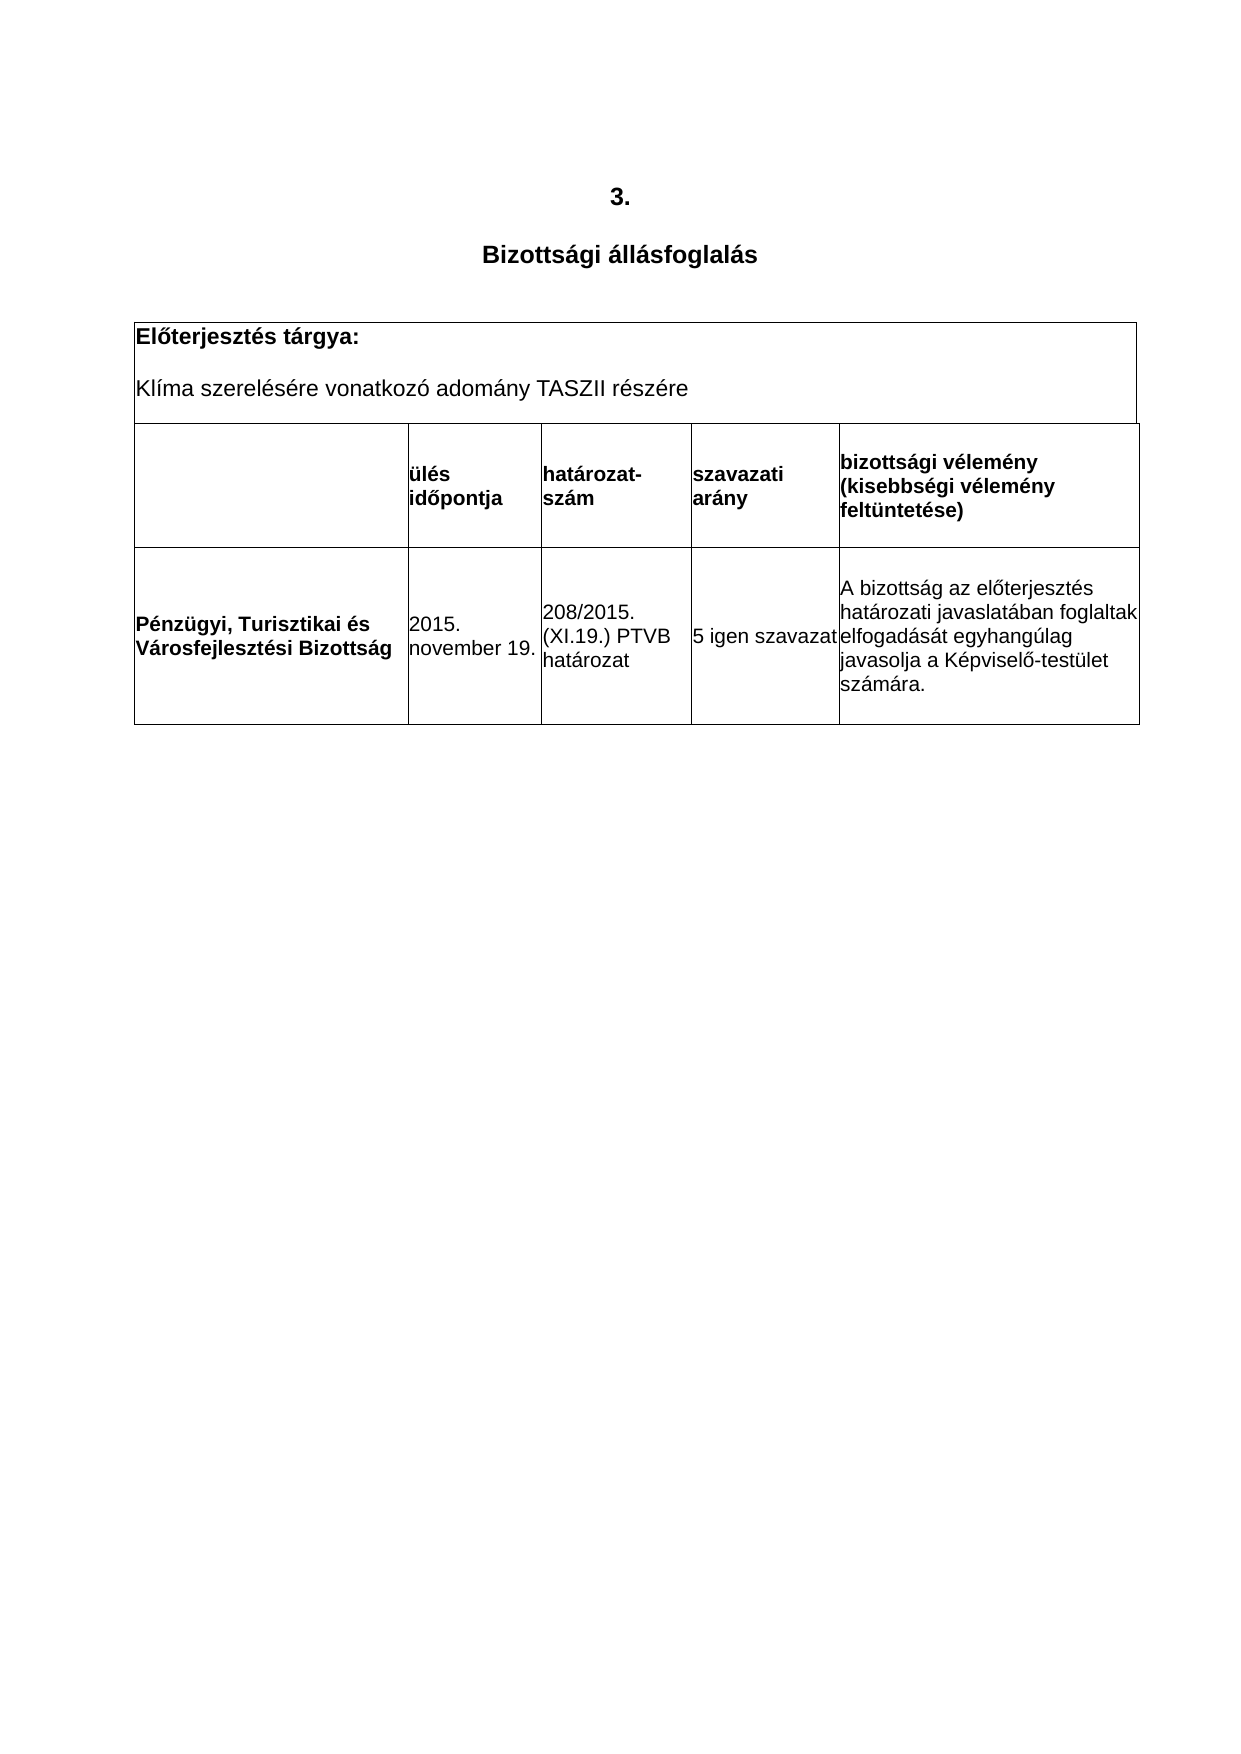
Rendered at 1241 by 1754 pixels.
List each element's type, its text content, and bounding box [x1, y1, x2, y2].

table_cell szavazati arány [692, 424, 839, 547]
table_cell Pénzügyi, Turisztikai és Városfejlesztési Bizottság [135, 548, 408, 724]
text 3. [148, 182, 1093, 211]
text Bizottsági állásfoglalás [148, 240, 1093, 269]
table_cell A bizottság az előterjesztés határozati javaslatában foglaltak elfogadását egyhangúlag javasolja a Képviselő-testület számára. [840, 548, 1139, 724]
table_cell 208/2015. (XI.19.) PTVB határozat [542, 548, 691, 724]
table_cell 2015. november 19. [409, 548, 541, 724]
table_cell határozat-szám [542, 424, 691, 547]
table_cell ülés időpontja [409, 424, 541, 547]
table_cell 5 igen szavazat [692, 548, 839, 724]
table_cell [135, 424, 408, 547]
table_cell bizottsági vélemény (kisebbségi vélemény feltüntetése) [840, 424, 1139, 547]
table_header Előterjesztés tárgya: Klíma szerelésére vonatkozó adomány TASZII részére [135, 323, 1136, 423]
